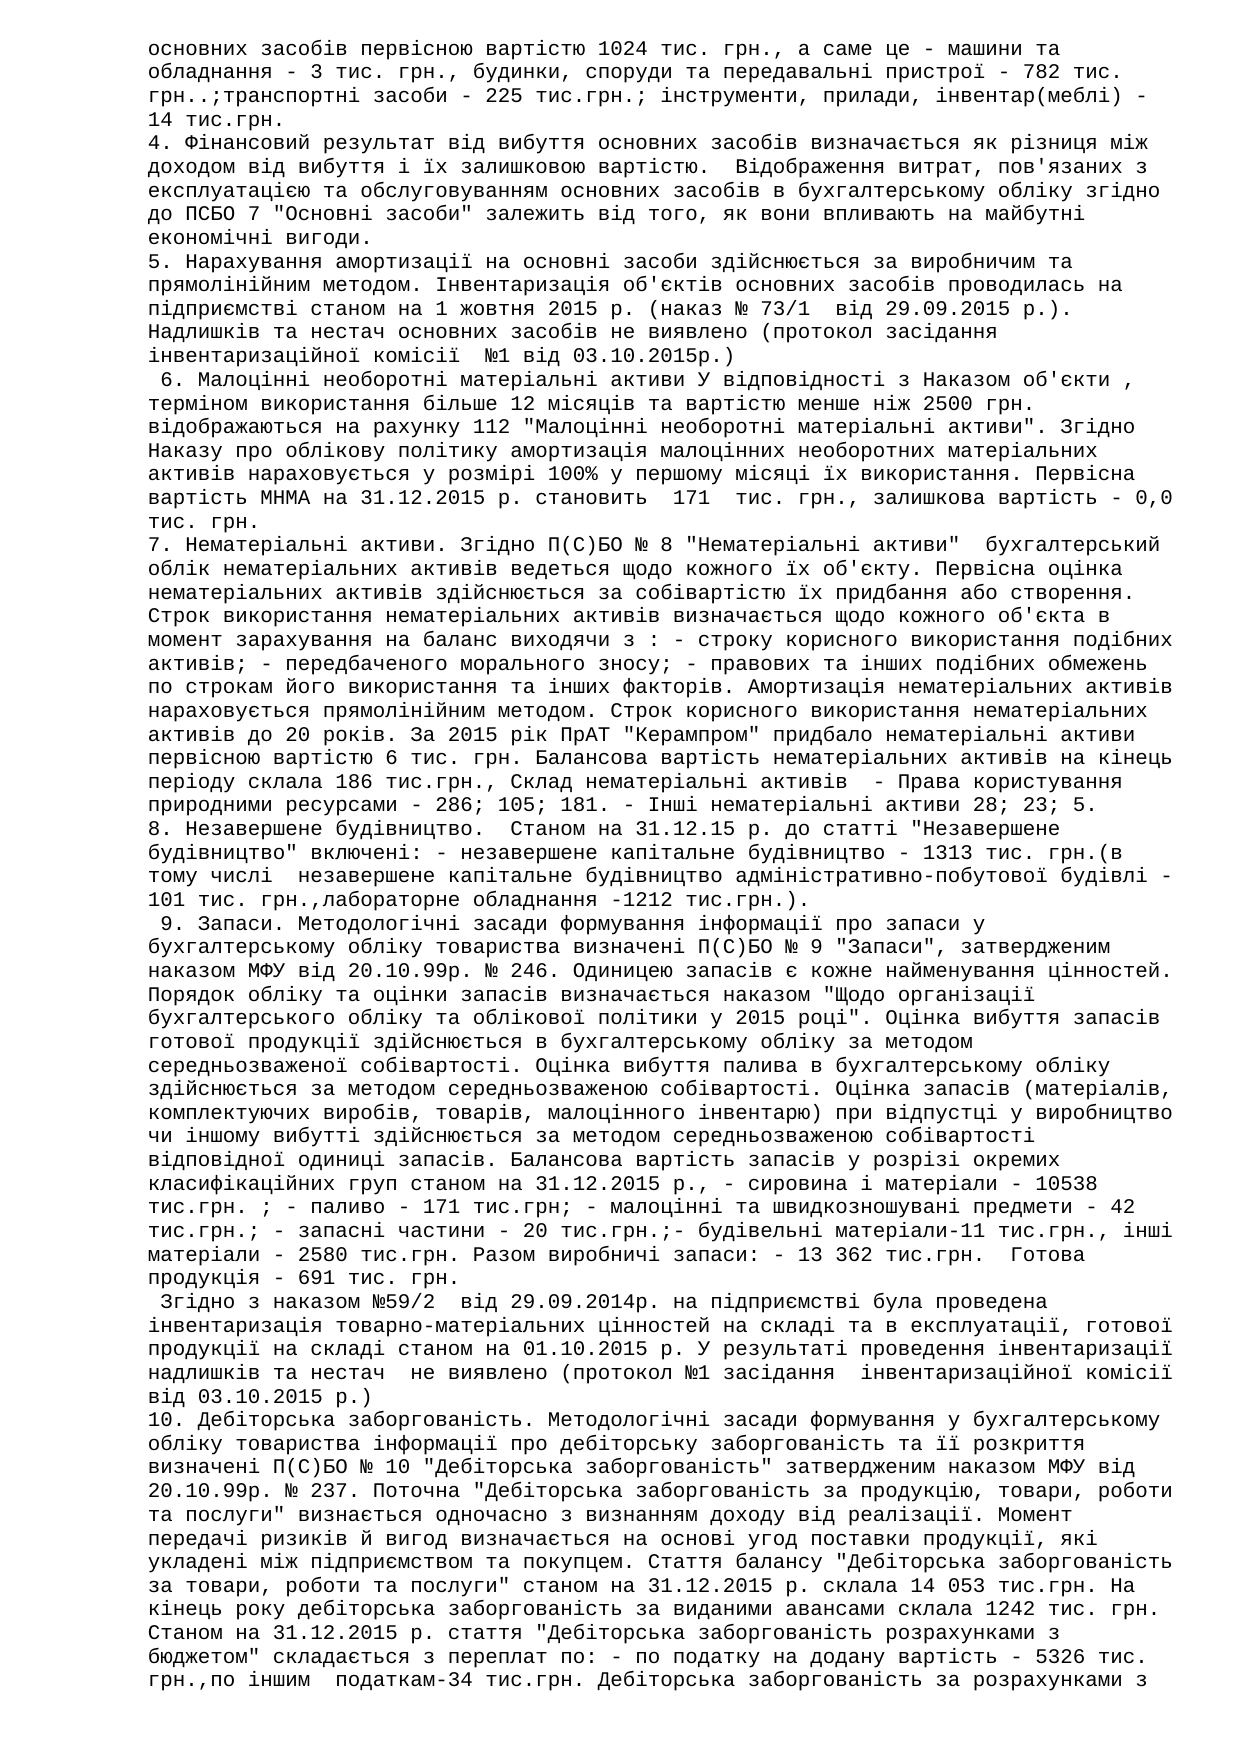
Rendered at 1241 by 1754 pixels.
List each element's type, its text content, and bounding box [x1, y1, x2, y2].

text 6. Малоцінні необоротні матеріальні активи У відповідності з Наказом об'єкти , терміном використання більше 12 місяців та вартістю менше ніж 2500 грн. відображаються на рахунку 112 "Малоцінні необоротні матеріальні активи". Згідно Наказу про облікову політику амортизація малоцінних необоротних матеріальних активів нараховується у розмірі 100% у першому місяці їх використання. Первісна вартість МНМА на 31.12.2015 р. становить 171 тис. грн., залишкова вартість - 0,0 тис. грн. [148, 369, 1181, 534]
text 7. Нематеріальні активи. Згідно П(С)БО № 8 "Нематеріальні активи" бухгалтерський облік нематеріальних активів ведеться щодо кожного їх об'єкту. Первісна оцінка нематеріальних активів здійснюється за собівартістю їх придбання або створення. Строк використання нематеріальних активів визначається щодо кожного об'єкта в момент зарахування на баланс виходячи з : - строку корисного використання подібних активів; - передбаченого морального зносу; - правових та інших подібних обмежень по строкам його використання та інших факторів. Амортизація нематеріальних активів нараховується прямолінійним методом. Строк корисного використання нематеріальних активів до 20 років. За 2015 рік ПрАТ "Керампром" придбало нематеріальні активи первісною вартістю 6 тис. грн. Балансова вартість нематеріальних активів на кінець періоду склала 186 тис.грн., Склад нематеріальні активів - Права користування природними ресурсами - 286; 105; 181. - Iнші нематеріальні активи 28; 23; 5. [148, 534, 1181, 818]
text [148, 38, 1181, 132]
text Згідно з наказом №59/2 від 29.09.2014р. на підприємстві була проведена інвентаризація товарно-матеріальних цінностей на складі та в експлуатації, готової продукції на складі станом на 01.10.2015 р. У результаті проведення інвентаризації надлишків та нестач не виявлено (протокол №1 засідання інвентаризаційної комісії від 03.10.2015 р.) [148, 1291, 1181, 1409]
text 8. Незавершене будівництво. Станом на 31.12.15 р. до статті "Незавершене будівництво" включені: - незавершене капітальне будівництво - 1313 тис. грн.(в тому числі незавершене капітальне будівництво адміністративно-побутової будівлі - 101 тис. грн.,лабораторне обладнання -1212 тис.грн.). [148, 818, 1181, 913]
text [148, 1409, 1181, 1693]
text 9. Запаси. Методологічні засади формування інформації про запаси у бухгалтерському обліку товариства визначені П(С)БО № 9 "Запаси", затвердженим наказом МФУ від 20.10.99р. № 246. Одиницею запасів є кожне найменування цінностей. Порядок обліку та оцінки запасів визначається наказом "Щодо організації бухгалтерського обліку та облікової політики у 2015 році". Оцінка вибуття запасів готової продукції здійснюється в бухгалтерському обліку за методом середньозваженої собівартості. Оцінка вибуття палива в бухгалтерському обліку здійснюється за методом середньозваженою собівартості. Оцінка запасів (матеріалів, комплектуючих виробів, товарів, малоцінного інвентарю) при відпустці у виробництво чи іншому вибутті здійснюється за методом середньозваженою собівартості відповідної одиниці запасів. Балансова вартість запасів у розрізі окремих класифікаційних груп станом на 31.12.2015 р., - сировина і матеріали - 10538 тис.грн. ; - паливо - 171 тис.грн; - малоцінні та швидкозношувані предмети - 42 тис.грн.; - запасні частини - 20 тис.грн.;- будівельні матеріали-11 тис.грн., інші матеріали - 2580 тис.грн. Разом виробничі запаси: - 13 362 тис.грн. Готова продукція - 691 тис. грн. [148, 913, 1181, 1291]
text 5. Нарахування амортизації на основні засоби здійснюється за виробничим та прямолінійним методом. Iнвентаризація об'єктів основних засобів проводилась на підприємстві станом на 1 жовтня 2015 р. (наказ № 73/1 від 29.09.2015 р.). Надлишків та нестач основних засобів не виявлено (протокол засідання інвентаризаційної комісії №1 від 03.10.2015р.) [148, 251, 1181, 369]
text 4. Фінансовий результат від вибуття основних засобів визначається як різниця між доходом від вибуття i їх залишковою вартістю. Відображення витрат, пов'язаних з експлуатацією та обслуговуванням основних засобів в бухгалтерському обліку згідно до ПСБО 7 "Основні засоби" залежить від того, як вони впливають на майбутні економічні вигоди. [148, 132, 1181, 251]
